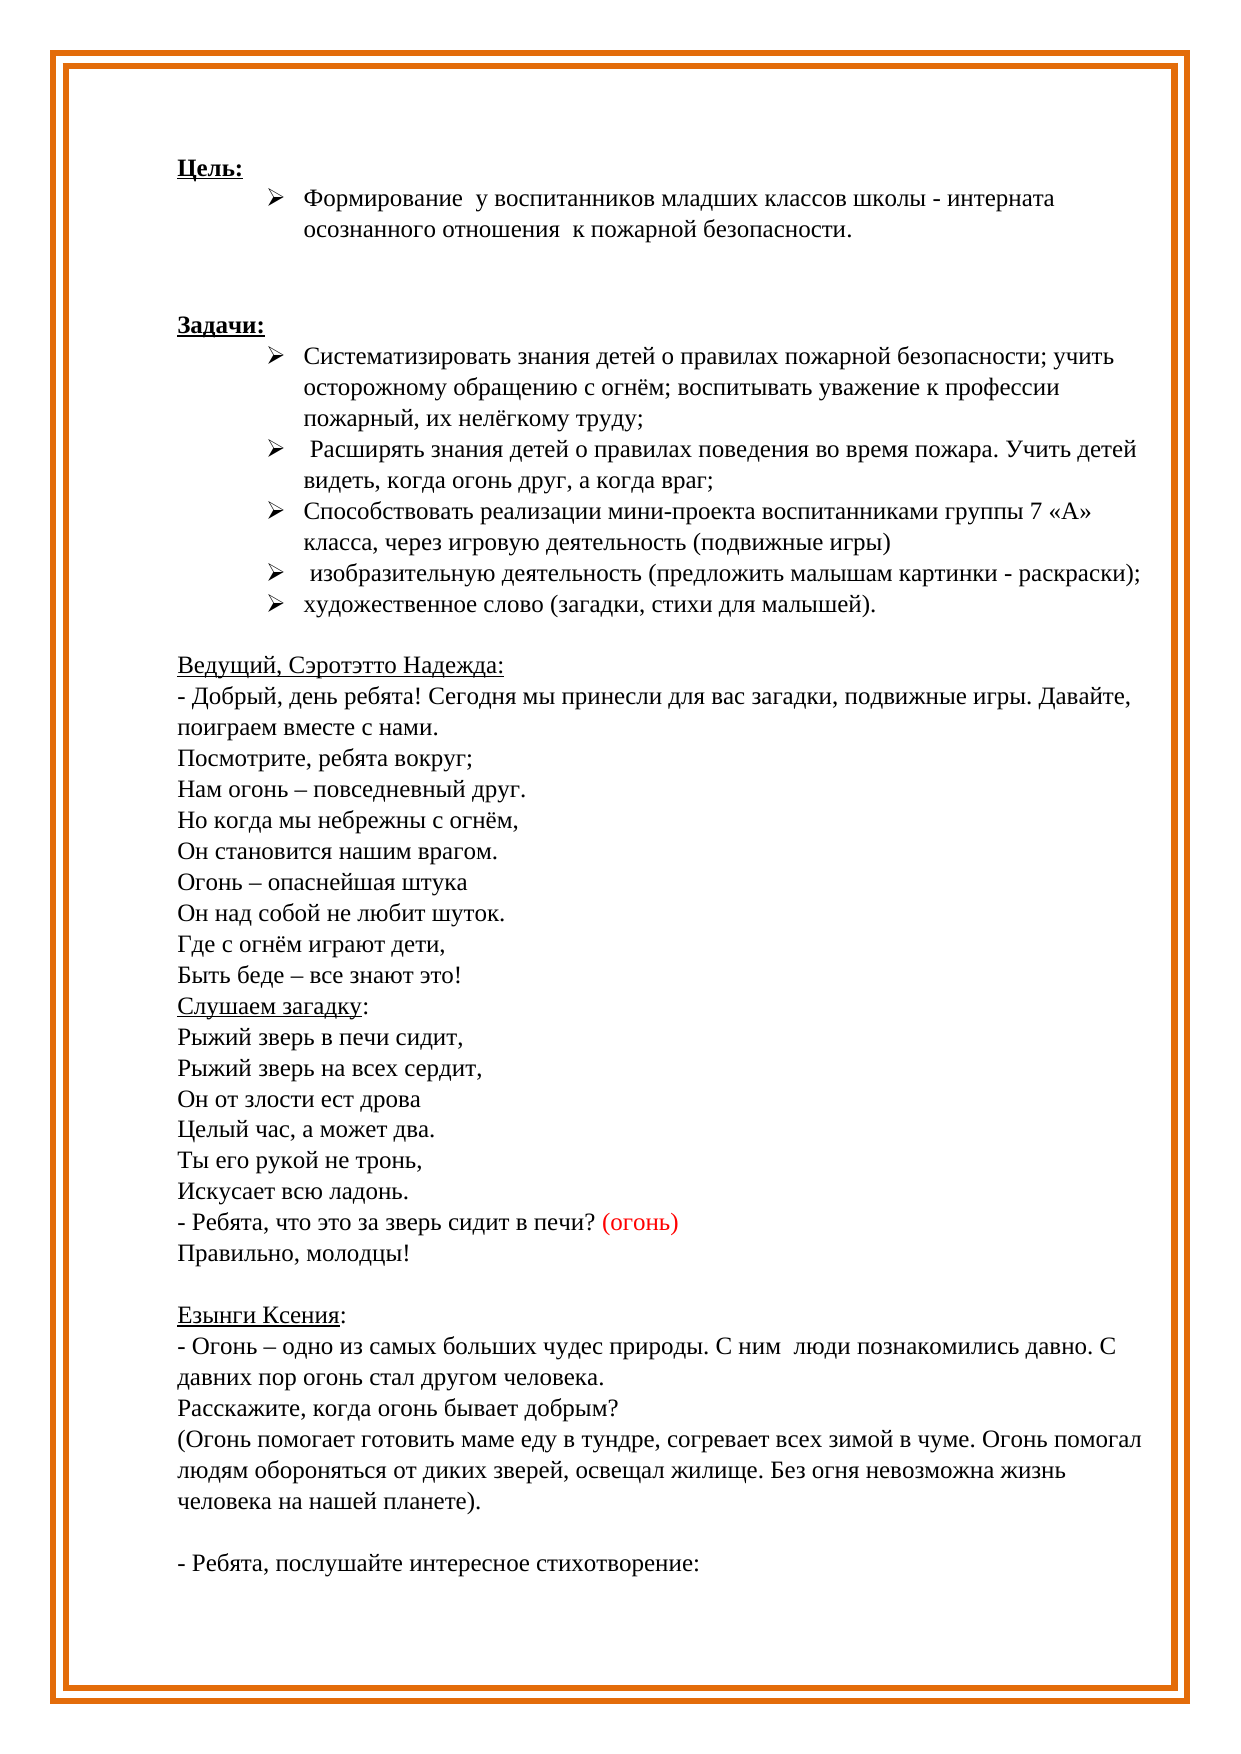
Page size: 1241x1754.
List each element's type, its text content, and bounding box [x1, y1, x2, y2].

list художественное слово (загадки, стихи для малышей). [266, 586, 1152, 617]
text Посмотрите, ребята вокруг; [177, 741, 1152, 772]
list Систематизировать знания детей о правилах пожарной безопасности; учить осторожному обращению с огнём; воспитывать уважение к профессии пожарный, их нелёгкому труду; [266, 339, 1152, 432]
text Расскажите, когда огонь бывает добрым? [177, 1391, 1152, 1422]
text Где с огнём играют дети, [177, 927, 1152, 958]
text Рыжий зверь в печи сидит, [177, 1019, 1152, 1051]
list Способствовать реализации мини-проекта воспитанниками группы 7 «А» класса, через игровую деятельность (подвижные игры) [266, 494, 1152, 556]
text Цель: [177, 150, 1152, 181]
text - Добрый, день ребята! Сегодня мы принесли для вас загадки, подвижные игры. Давайте, поиграем вместе с нами. [177, 679, 1152, 741]
text Рыжий зверь на всех сердит, [177, 1051, 1152, 1081]
text Правильно, молодцы! [177, 1236, 1152, 1267]
text Искусает всю ладонь. [177, 1174, 1152, 1205]
text Нам огонь – повседневный друг. [177, 772, 1152, 803]
text - Ребята, что это за зверь сидит в печи? (огонь) [177, 1205, 1152, 1236]
text Ты его рукой не тронь, [177, 1143, 1152, 1174]
text - Ребята, послушайте интересное стихотворение: [177, 1546, 1152, 1576]
text Огонь – опаснейшая штука [177, 865, 1152, 896]
text Целый час, а может два. [177, 1112, 1152, 1143]
text - Огонь – одно из самых больших чудес природы. С ним люди познакомились давно. С давних пор огонь стал другом человека. [177, 1329, 1152, 1391]
text Ведущий, Сэротэтто Надежда: [177, 648, 1152, 679]
text Он над собой не любит шуток. [177, 896, 1152, 927]
text Задачи: [177, 308, 1152, 339]
list изобразительную деятельность (предложить малышам картинки - раскраски); [266, 556, 1152, 586]
text (Огонь помогает готовить маме еду в тундре, согревает всех зимой в чуме. Огонь помогал людям обороняться от диких зверей, освещал жилище. Без огня невозможна жизнь человека на нашей планете). [177, 1422, 1152, 1514]
text Он становится нашим врагом. [177, 834, 1152, 865]
list Формирование у воспитанников младших классов школы - интерната осознанного отношения к пожарной безопасности. [266, 181, 1152, 243]
list Расширять знания детей о правилах поведения во время пожара. Учить детей видеть, когда огонь друг, а когда враг; [266, 432, 1152, 494]
text Езынги Ксения: [177, 1298, 1152, 1329]
text Но когда мы небрежны с огнём, [177, 803, 1152, 834]
text Слушаем загадку: [177, 989, 1152, 1019]
text Он от злости ест дрова [177, 1081, 1152, 1112]
text Быть беде – все знают это! [177, 958, 1152, 989]
